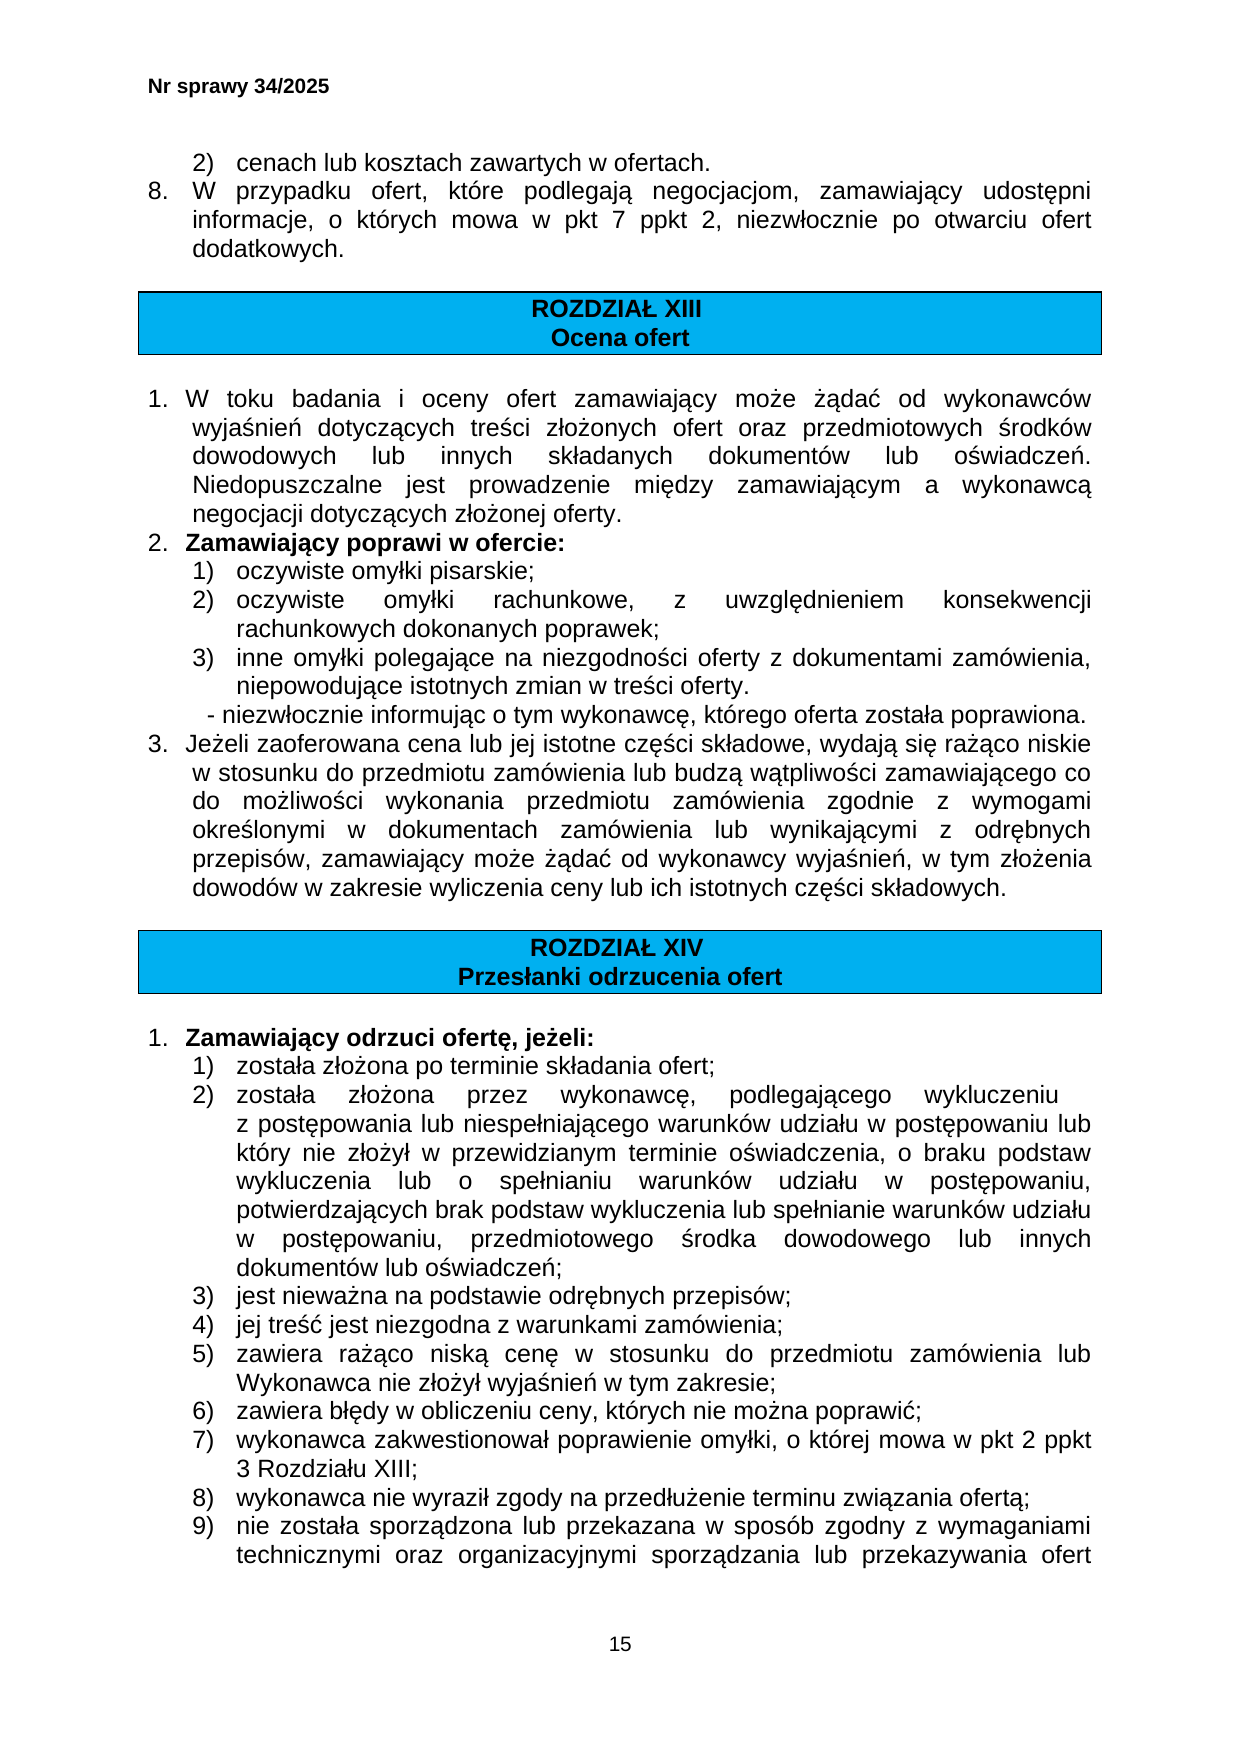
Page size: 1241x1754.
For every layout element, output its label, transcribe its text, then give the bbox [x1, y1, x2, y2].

list Zamawiający odrzuci ofertę, jeżeli: [148, 1023, 1093, 1051]
list oczywiste omyłki pisarskie; [192, 556, 1093, 585]
list W toku badania i oceny ofert zamawiający może żądać od wykonawców wyjaśnień dotyczących treści złożonych ofert oraz przedmiotowych środków dowodowych lub innych składanych dokumentów lub oświadczeń. Niedopuszczalne jest prowadzenie między zamawiającym a wykonawcą negocjacji dotyczących złożonej oferty. [148, 384, 1093, 528]
list zawiera rażąco niską cenę w stosunku do przedmiotu zamówienia lub Wykonawca nie złożył wyjaśnień w tym zakresie; [192, 1339, 1093, 1396]
list wykonawca zakwestionował poprawienie omyłki, o której mowa w pkt 2 ppkt 3 Rozdziału XIII; [192, 1425, 1093, 1483]
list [192, 1511, 1093, 1569]
list inne omyłki polegające na niezgodności oferty z dokumentami zamówienia, niepowodujące istotnych zmian w treści oferty. [192, 643, 1093, 700]
list oczywiste omyłki rachunkowe, z uwzględnieniem konsekwencji rachunkowych dokonanych poprawek; [192, 585, 1093, 643]
list jej treść jest niezgodna z warunkami zamówienia; [192, 1310, 1093, 1339]
list Jeżeli zaoferowana cena lub jej istotne części składowe, wydają się rażąco niskie w stosunku do przedmiotu zamówienia lub budzą wątpliwości zamawiającego co do możliwości wykonania przedmiotu zamówienia zgodnie z wymogami określonymi w dokumentach zamówienia lub wynikającymi z odrębnych przepisów, zamawiający może żądać od wykonawcy wyjaśnień, w tym złożenia dowodów w zakresie wyliczenia ceny lub ich istotnych części składowych. [148, 729, 1093, 901]
list zawiera błędy w obliczeniu ceny, których nie można poprawić; [192, 1396, 1093, 1425]
subtitle ROZDZIAŁ XIV Przesłanki odrzucenia ofert [139, 931, 1101, 993]
list cenach lub kosztach zawartych w ofertach. [192, 148, 1093, 176]
list została złożona przez wykonawcę, podlegającego wykluczeniu z postępowania lub niespełniającego warunków udziału w postępowaniu lub który nie złożył w przewidzianym terminie oświadczenia, o braku podstaw wykluczenia lub o spełnianiu warunków udziału w postępowaniu, potwierdzających brak podstaw wykluczenia lub spełnianie warunków udziału w postępowaniu, przedmiotowego środka dowodowego lub innych dokumentów lub oświadczeń; [192, 1080, 1093, 1281]
list jest nieważna na podstawie odrębnych przepisów; [192, 1281, 1093, 1310]
list - niezwłocznie informując o tym wykonawcę, którego oferta została poprawiona. [207, 700, 1093, 729]
subtitle ROZDZIAŁ XIII Ocena ofert [139, 293, 1101, 354]
list W przypadku ofert, które podlegają negocjacjom, zamawiający udostępni informacje, o których mowa w pkt 7 ppkt 2, niezwłocznie po otwarciu ofert dodatkowych. [148, 176, 1093, 263]
list wykonawca nie wyraził zgody na przedłużenie terminu związania ofertą; [192, 1483, 1093, 1511]
list Zamawiający poprawi w ofercie: [148, 528, 1093, 556]
list została złożona po terminie składania ofert; [192, 1051, 1093, 1080]
